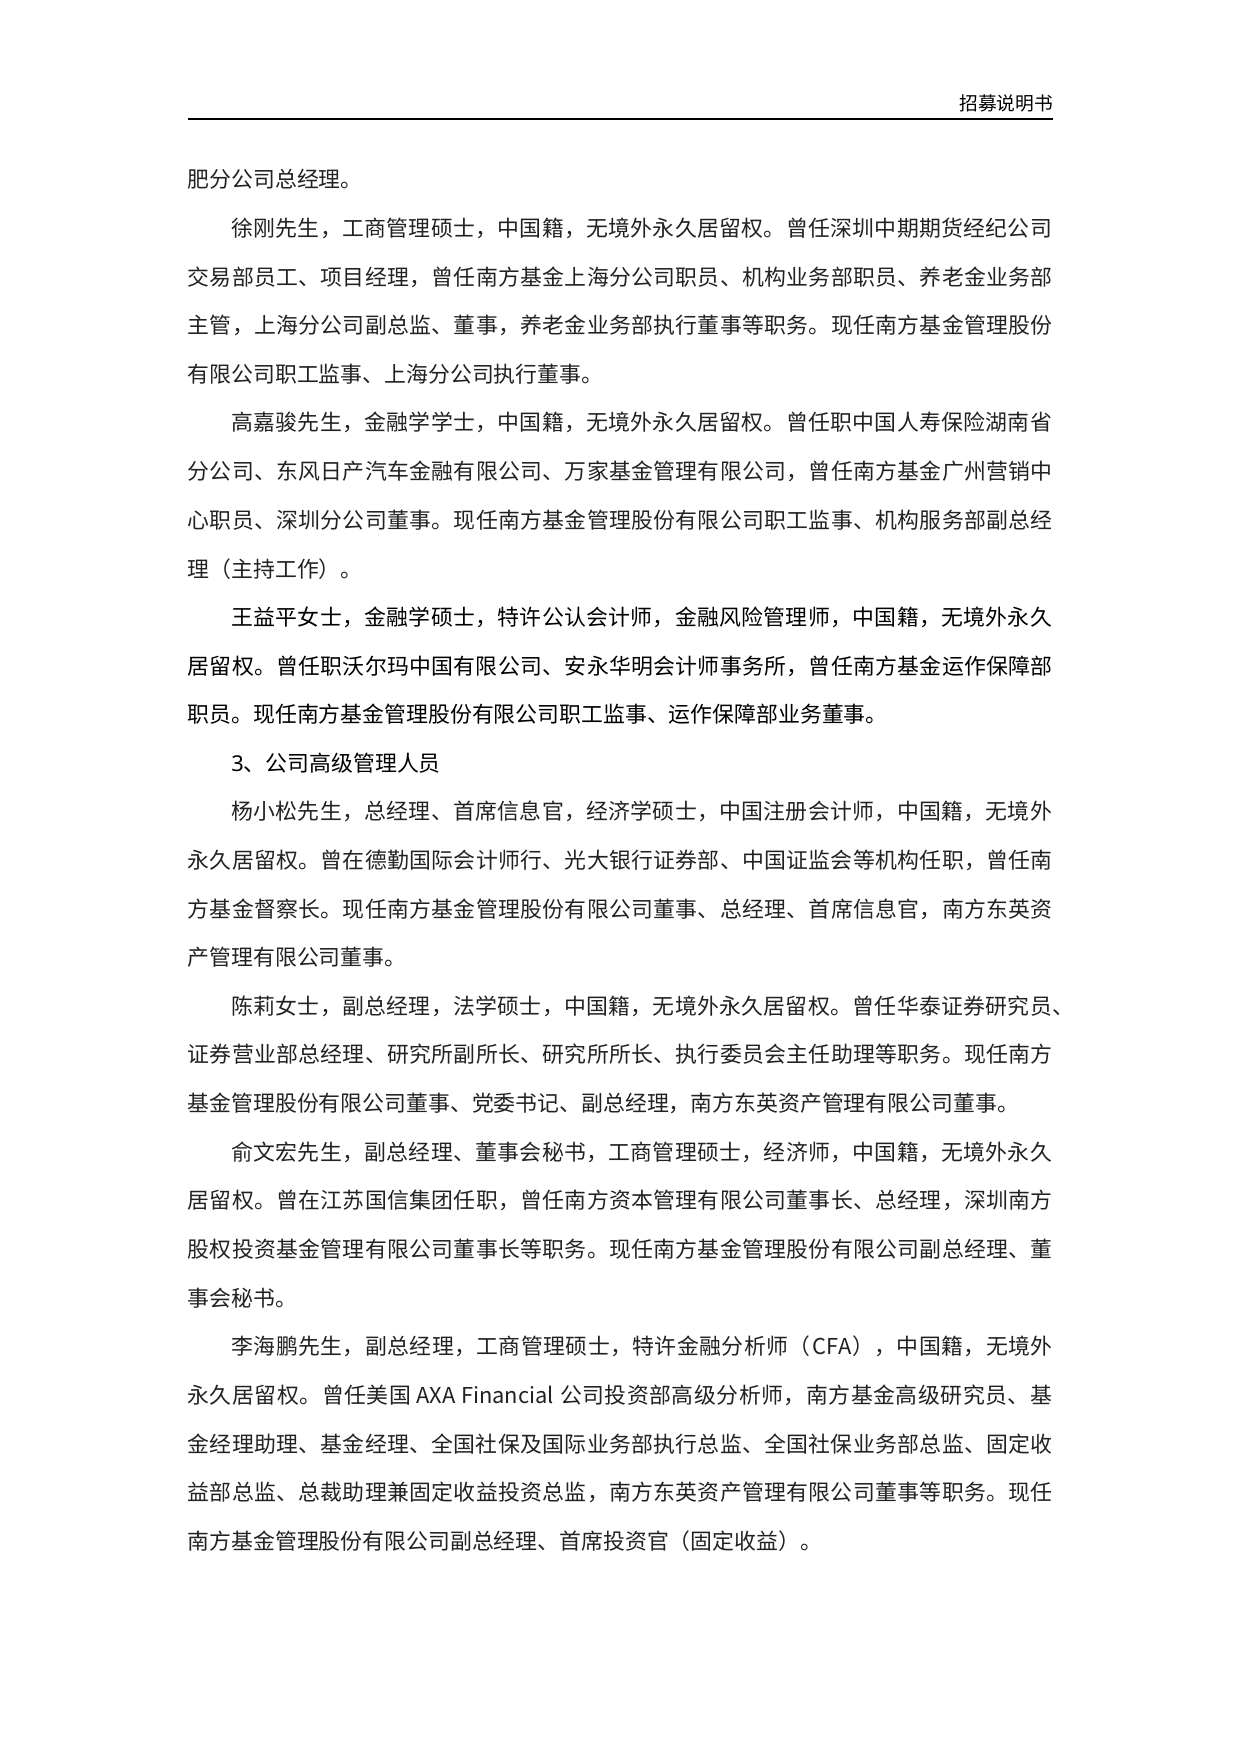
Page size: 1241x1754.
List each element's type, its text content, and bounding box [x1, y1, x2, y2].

list 李海鹏先生，副总经理，工商管理硕士，特许金融分析师（CFA），中国籍，无境外永久居留权。曾任美国AXA Financial 公司投资部高级分析师，南方基金高级研究员、基金经理助理、基金经理、全国社保及国际业务部执行总监、全国社保业务部总监、固定收益部总监、总裁助理兼固定收益投资总监，南方东英资产管理有限公司董事等职务。现任南方基金管理股份有限公司副总经理、首席投资官（固定收益）。 [187, 1329, 1053, 1556]
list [187, 162, 1053, 194]
list 高嘉骏先生，金融学学士，中国籍，无境外永久居留权。曾任职中国人寿保险湖南省分公司、东风日产汽车金融有限公司、万家基金管理有限公司，曾任南方基金广州营销中心职员、深圳分公司董事。现任南方基金管理股份有限公司职工监事、机构服务部副总经理（主持工作）。 [187, 405, 1053, 584]
list 杨小松先生，总经理、首席信息官，经济学硕士，中国注册会计师，中国籍，无境外永久居留权。曾在德勤国际会计师行、光大银行证券部、中国证监会等机构任职，曾任南方基金督察长。现任南方基金管理股份有限公司董事、总经理、首席信息官，南方东英资产管理有限公司董事。 [187, 794, 1053, 972]
list 王益平女士，金融学硕士，特许公认会计师，金融风险管理师，中国籍，无境外永久居留权。曾任职沃尔玛中国有限公司、安永华明会计师事务所，曾任南方基金运作保障部职员。现任南方基金管理股份有限公司职工监事、运作保障部业务董事。 [187, 599, 1053, 729]
list 徐刚先生，工商管理硕士，中国籍，无境外永久居留权。曾任深圳中期期货经纪公司交易部员工、项目经理，曾任南方基金上海分公司职员、机构业务部职员、养老金业务部主管，上海分公司副总监、董事，养老金业务部执行董事等职务。现任南方基金管理股份有限公司职工监事、上海分公司执行董事。 [187, 210, 1053, 389]
list 俞文宏先生，副总经理、董事会秘书，工商管理硕士，经济师，中国籍，无境外永久居留权。曾在江苏国信集团任职，曾任南方资本管理有限公司董事长、总经理，深圳南方股权投资基金管理有限公司董事长等职务。现任南方基金管理股份有限公司副总经理、董事会秘书。 [187, 1134, 1053, 1313]
list 3、公司高级管理人员 [187, 745, 1053, 778]
list 陈莉女士，副总经理，法学硕士，中国籍，无境外永久居留权。曾任华泰证券研究员、证券营业部总经理、研究所副所长、研究所所长、执行委员会主任助理等职务。现任南方基金管理股份有限公司董事、党委书记、副总经理，南方东英资产管理有限公司董事。 [187, 988, 1053, 1118]
